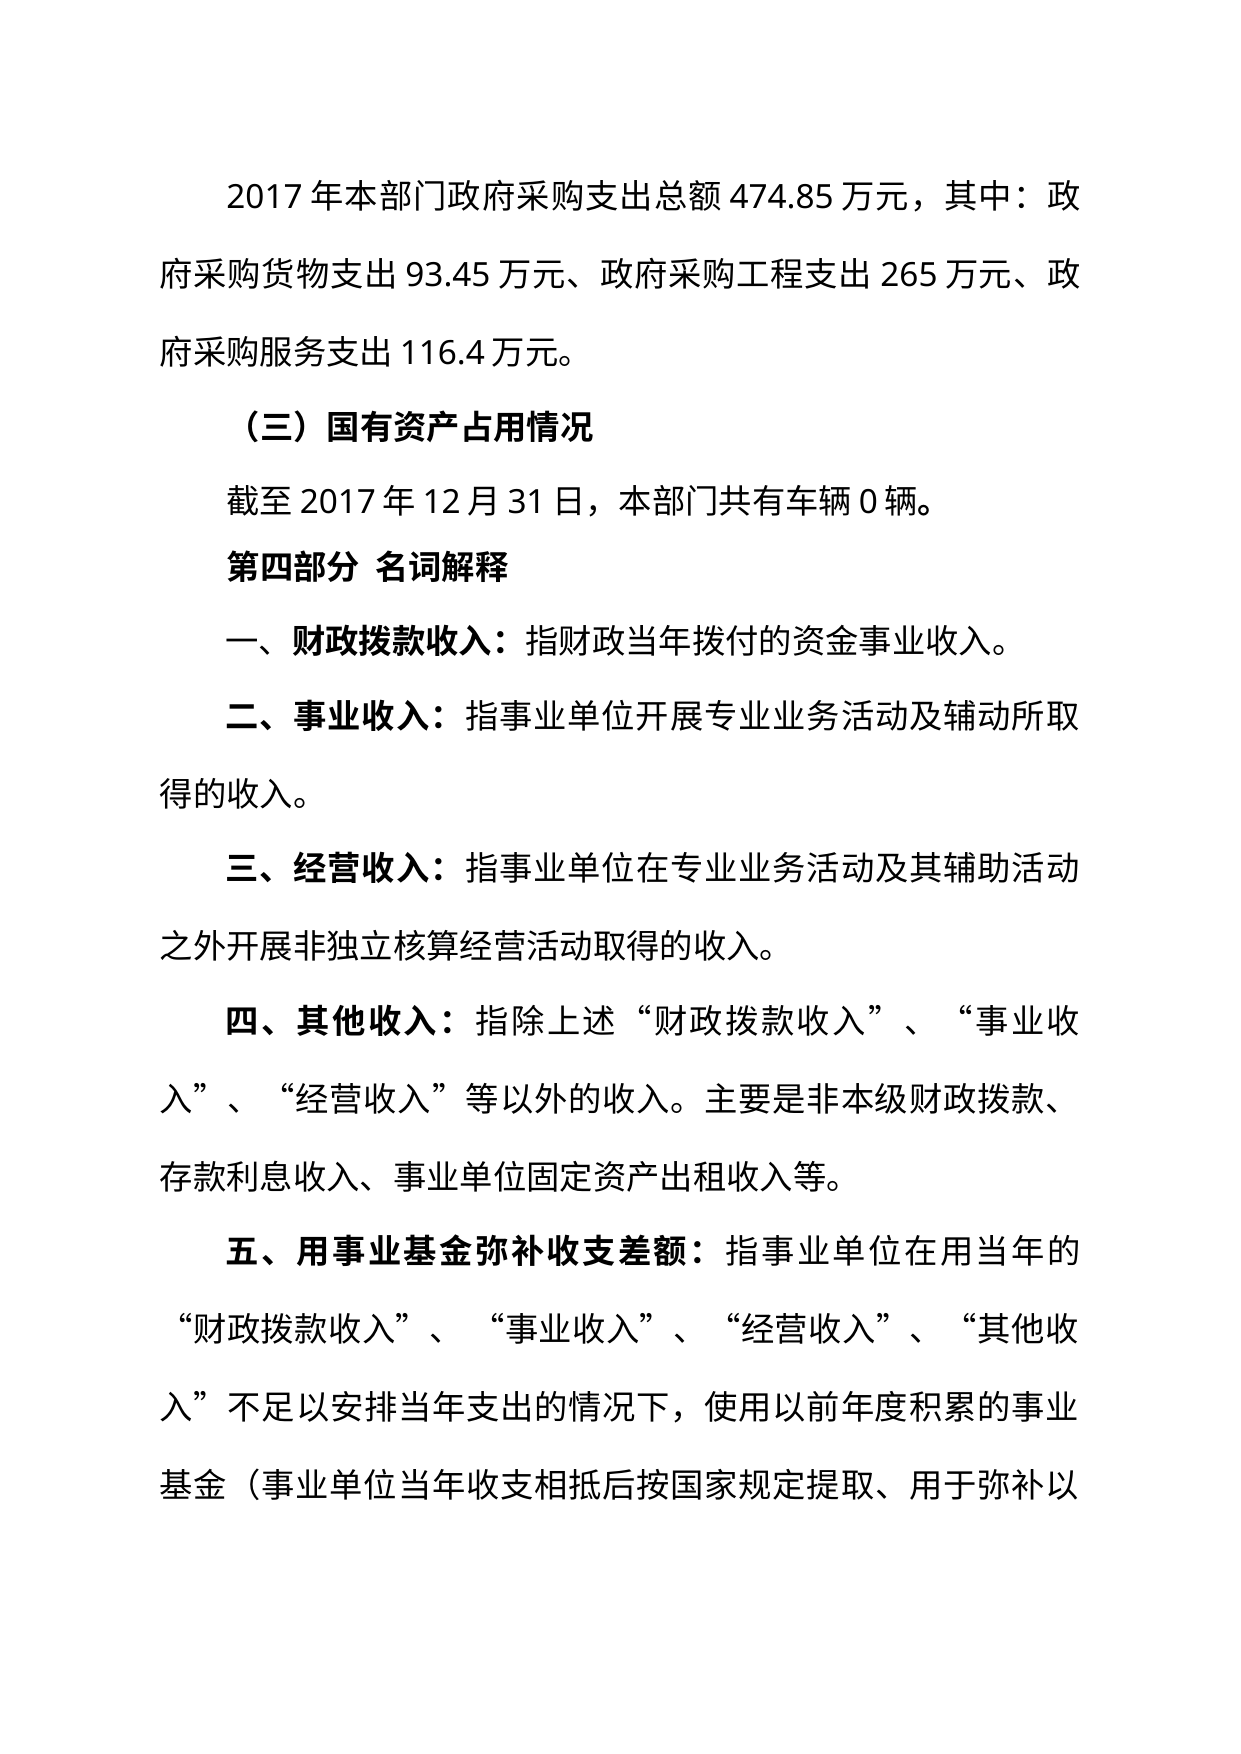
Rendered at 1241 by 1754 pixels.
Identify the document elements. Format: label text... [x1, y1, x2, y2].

text 三、经营收入：指事业单位在专业业务活动及其辅助活动之外开展非独立核算经营活动取得的收入。 [159, 834, 1081, 977]
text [159, 1217, 1081, 1515]
text 四、其他收入：指除上述“财政拨款收入”、“事业收入”、“经营收入”等以外的收入。主要是非本级财政拨款、存款利息收入、事业单位固定资产出租收入等。 [159, 986, 1081, 1207]
text 二、事业收入：指事业单位开展专业业务活动及辅动所取得的收入。 [159, 681, 1081, 824]
text （三）国有资产占用情况 [159, 392, 1081, 457]
text 截至2017年12月31日，本部门共有车辆0辆。 [159, 467, 1081, 532]
text 第四部分 名词解释 [159, 532, 1081, 597]
list 财政拨款收入：指财政当年拨付的资金事业收入。 [159, 607, 1081, 672]
text 2017年本部门政府采购支出总额474.85万元，其中：政府采购货物支出93.45万元、政府采购工程支出265万元、政府采购服务支出116.4万元。 [159, 162, 1081, 383]
